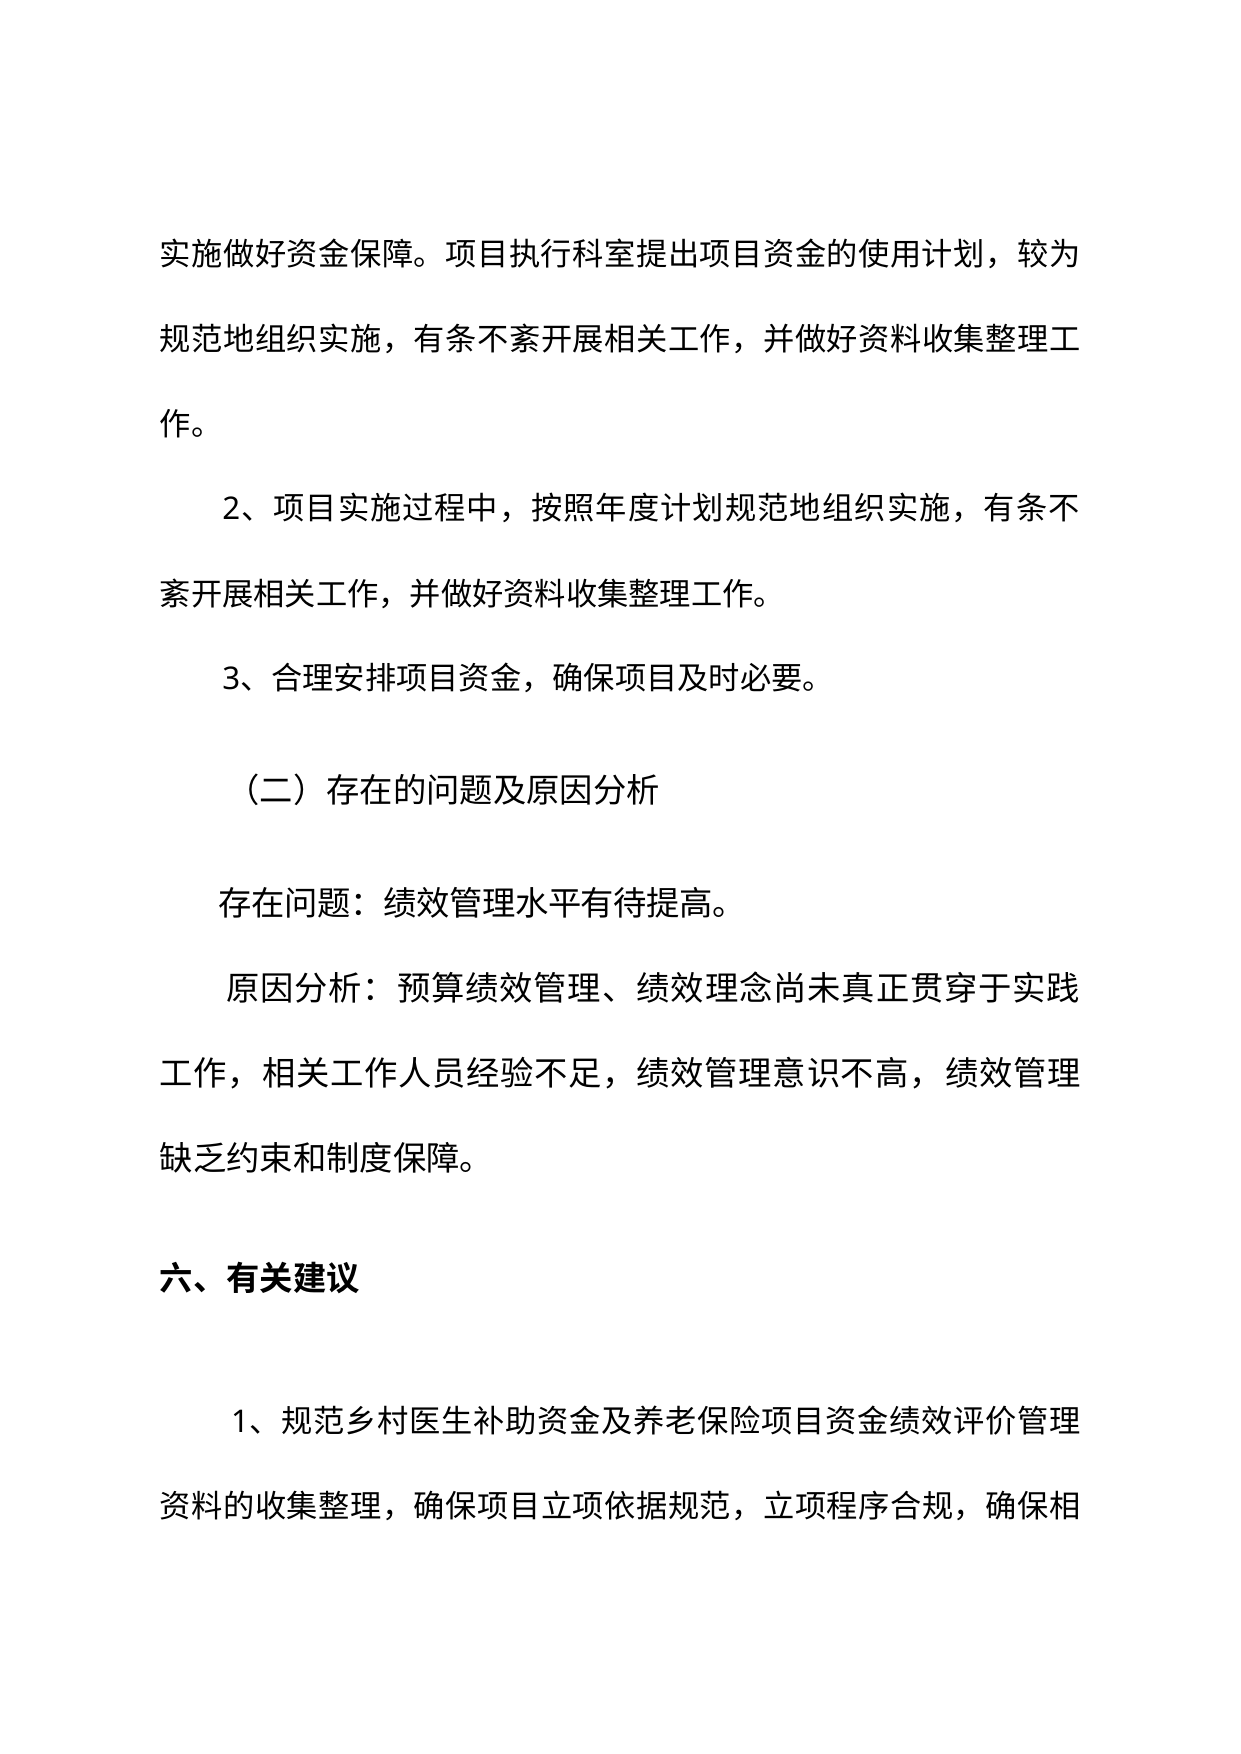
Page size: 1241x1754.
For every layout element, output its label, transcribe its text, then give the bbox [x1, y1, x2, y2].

text 3、合理安排项目资金，确保项目及时必要。 [159, 634, 1081, 719]
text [159, 1377, 1081, 1547]
text 存在问题：绩效管理水平有待提高。 [159, 858, 1081, 943]
subtitle （二）存在的问题及原因分析 [159, 746, 1081, 831]
subtitle 有关建议 [159, 1233, 1081, 1318]
text 原因分析：预算绩效管理、绩效理念尚未真正贯穿于实践工作，相关工作人员经验不足，绩效管理意识不高，绩效管理缺乏约束和制度保障。 [159, 943, 1081, 1198]
text 2、项目实施过程中，按照年度计划规范地组织实施，有条不紊开展相关工作，并做好资料收集整理工作。 [159, 464, 1081, 634]
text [159, 209, 1081, 464]
